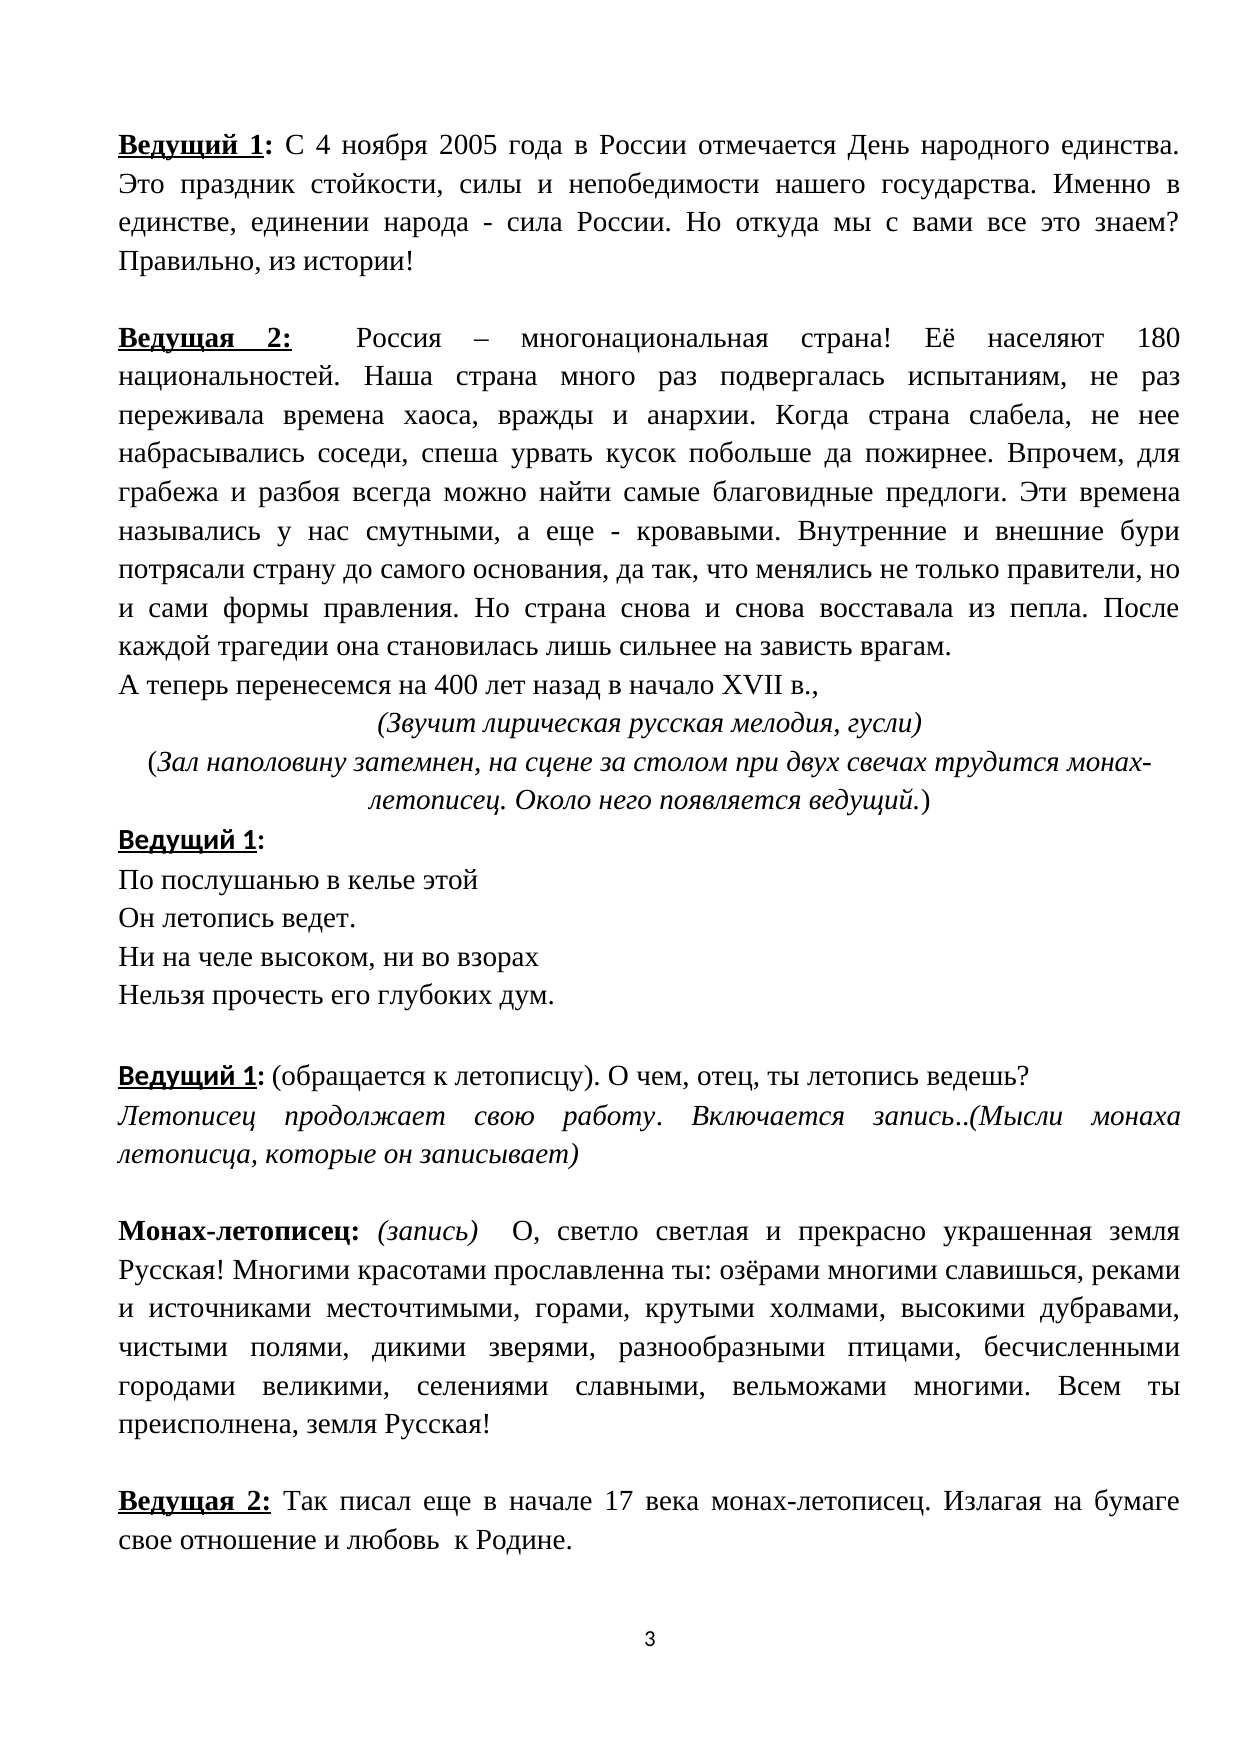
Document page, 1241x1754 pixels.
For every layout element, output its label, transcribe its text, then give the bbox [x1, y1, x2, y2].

text По послушанью в келье этой [118, 862, 1181, 895]
text Ведущий 1: (обращается к летописцу). О чем, отец, ты летопись ведешь? [118, 1057, 1181, 1093]
text Ни на челе высоком, ни во взорах [118, 939, 1181, 972]
text Ведущий 1: С 4 ноября 2005 года в России отмечается День народного единства. Это праздник стойкости, силы и непобедимости нашего государства. Именно в единстве, единении народа - сила России. Но откуда мы с вами все это знаем? Правильно, из истории! [118, 127, 1181, 276]
text Летописец продолжает свою работу. Включается запись..(Мысли монаха летописца, которые он записывает) [118, 1098, 1181, 1170]
text А теперь перенесемся на 400 лет назад в начало XVII в., [118, 667, 1181, 700]
text Монах-летописец: (запись) О, светло светлая и прекрасно украшенная земля Русская! Многими красотами прославленна ты: озёрами многими славишься, реками и источниками месточтимыми, горами, крутыми холмами, высокими дубравами, чистыми полями, дикими зверями, разнообразными птицами, бесчисленными городами великими, селениями славными, вельможами многими. Всем ты преисполнена, земля Русская! [118, 1213, 1181, 1440]
text (Звучит лирическая русская мелодия, гусли) [118, 705, 1181, 739]
text Нельзя прочесть его глубоких дум. [118, 977, 1181, 1011]
text Он летопись ведет. [118, 900, 1181, 934]
text (Зал наполовину затемнен, на сцене за столом при двух свечах трудится монах-летописец. Около него появляется ведущий.) [118, 744, 1181, 816]
text Ведущая 2: Так писал еще в начале 17 века монах-летописец. Излагая на бумаге свое отношение и любовь к Родине. [118, 1483, 1181, 1555]
text Ведущий 1: [118, 821, 1181, 857]
text Ведущая 2: Россия – многонациональная страна! Её населяют 180 национальностей. Наша страна много раз подвергалась испытаниям, не раз переживала времена хаоса, вражды и анархии. Когда страна слабела, не нее набрасывались соседи, спеша урвать кусок побольше да пожирнее. Впрочем, для грабежа и разбоя всегда можно найти самые благовидные предлоги. Эти времена назывались у нас смутными, а еще - кровавыми. Внутренние и внешние бури потрясали страну до самого основания, да так, что менялись не только правители, но и сами формы правления. Но страна снова и снова восставала из пепла. После каждой трагедии она становилась лишь сильнее на зависть врагам. [118, 320, 1181, 662]
